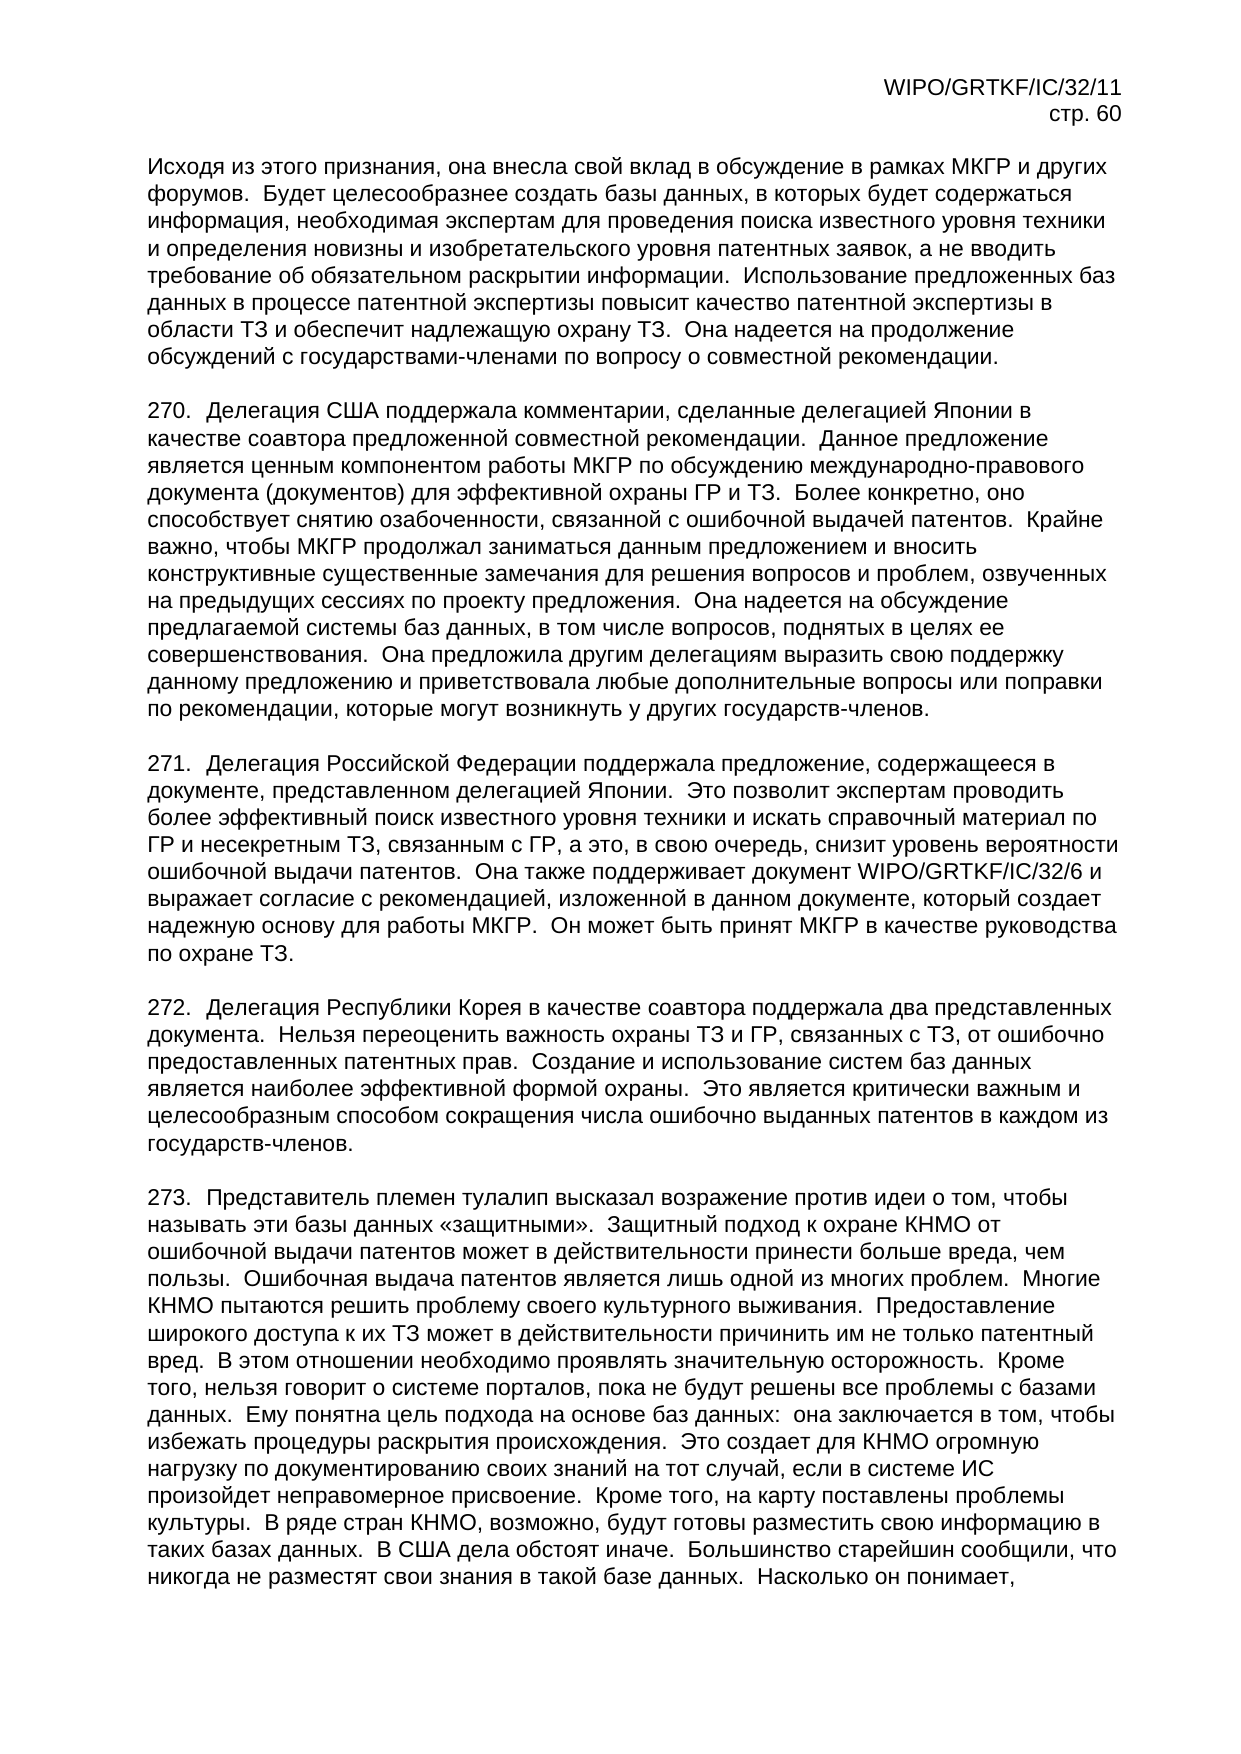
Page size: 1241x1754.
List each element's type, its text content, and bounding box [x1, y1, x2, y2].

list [147, 153, 1122, 369]
list Делегация Республики Корея в качестве соавтора поддержала два представленных документа. Нельзя переоценить важность охраны ТЗ и ГР, связанных с ТЗ, от ошибочно предоставленных патентных прав. Создание и использование систем баз данных является наиболее эффективной формой охраны. Это является критически важным и целесообразным способом сокращения числа ошибочно выданных патентов в каждом из государств-членов. [147, 993, 1122, 1156]
list Делегация Российской Федерации поддержала предложение, содержащееся в документе, представленном делегацией Японии. Это позволит экспертам проводить более эффективный поиск известного уровня техники и искать справочный материал по ГР и несекретным ТЗ, связанным с ГР, а это, в свою очередь, снизит уровень вероятности ошибочной выдачи патентов. Она также поддерживает документ WIPO/GRTKF/IC/32/6 и выражает согласие с рекомендацией, изложенной в данном документе, который создает надежную основу для работы МКГР. Он может быть принят МКГР в качестве руководства по охране ТЗ. [147, 749, 1122, 966]
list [147, 1183, 1122, 1590]
list Делегация США поддержала комментарии, сделанные делегацией Японии в качестве соавтора предложенной совместной рекомендации. Данное предложение является ценным компонентом работы МКГР по обсуждению международно-правового документа (документов) для эффективной охраны ГР и ТЗ. Более конкретно, оно способствует снятию озабоченности, связанной с ошибочной выдачей патентов. Крайне важно, чтобы МКГР продолжал заниматься данным предложением и вносить конструктивные существенные замечания для решения вопросов и проблем, озвученных на предыдущих сессиях по проекту предложения. Она надеется на обсуждение предлагаемой системы баз данных, в том числе вопросов, поднятых в целях ее совершенствования. Она предложила другим делегациям выразить свою поддержку данному предложению и приветствовала любые дополнительные вопросы или поправки по рекомендации, которые могут возникнуть у других государств-членов. [147, 397, 1122, 722]
